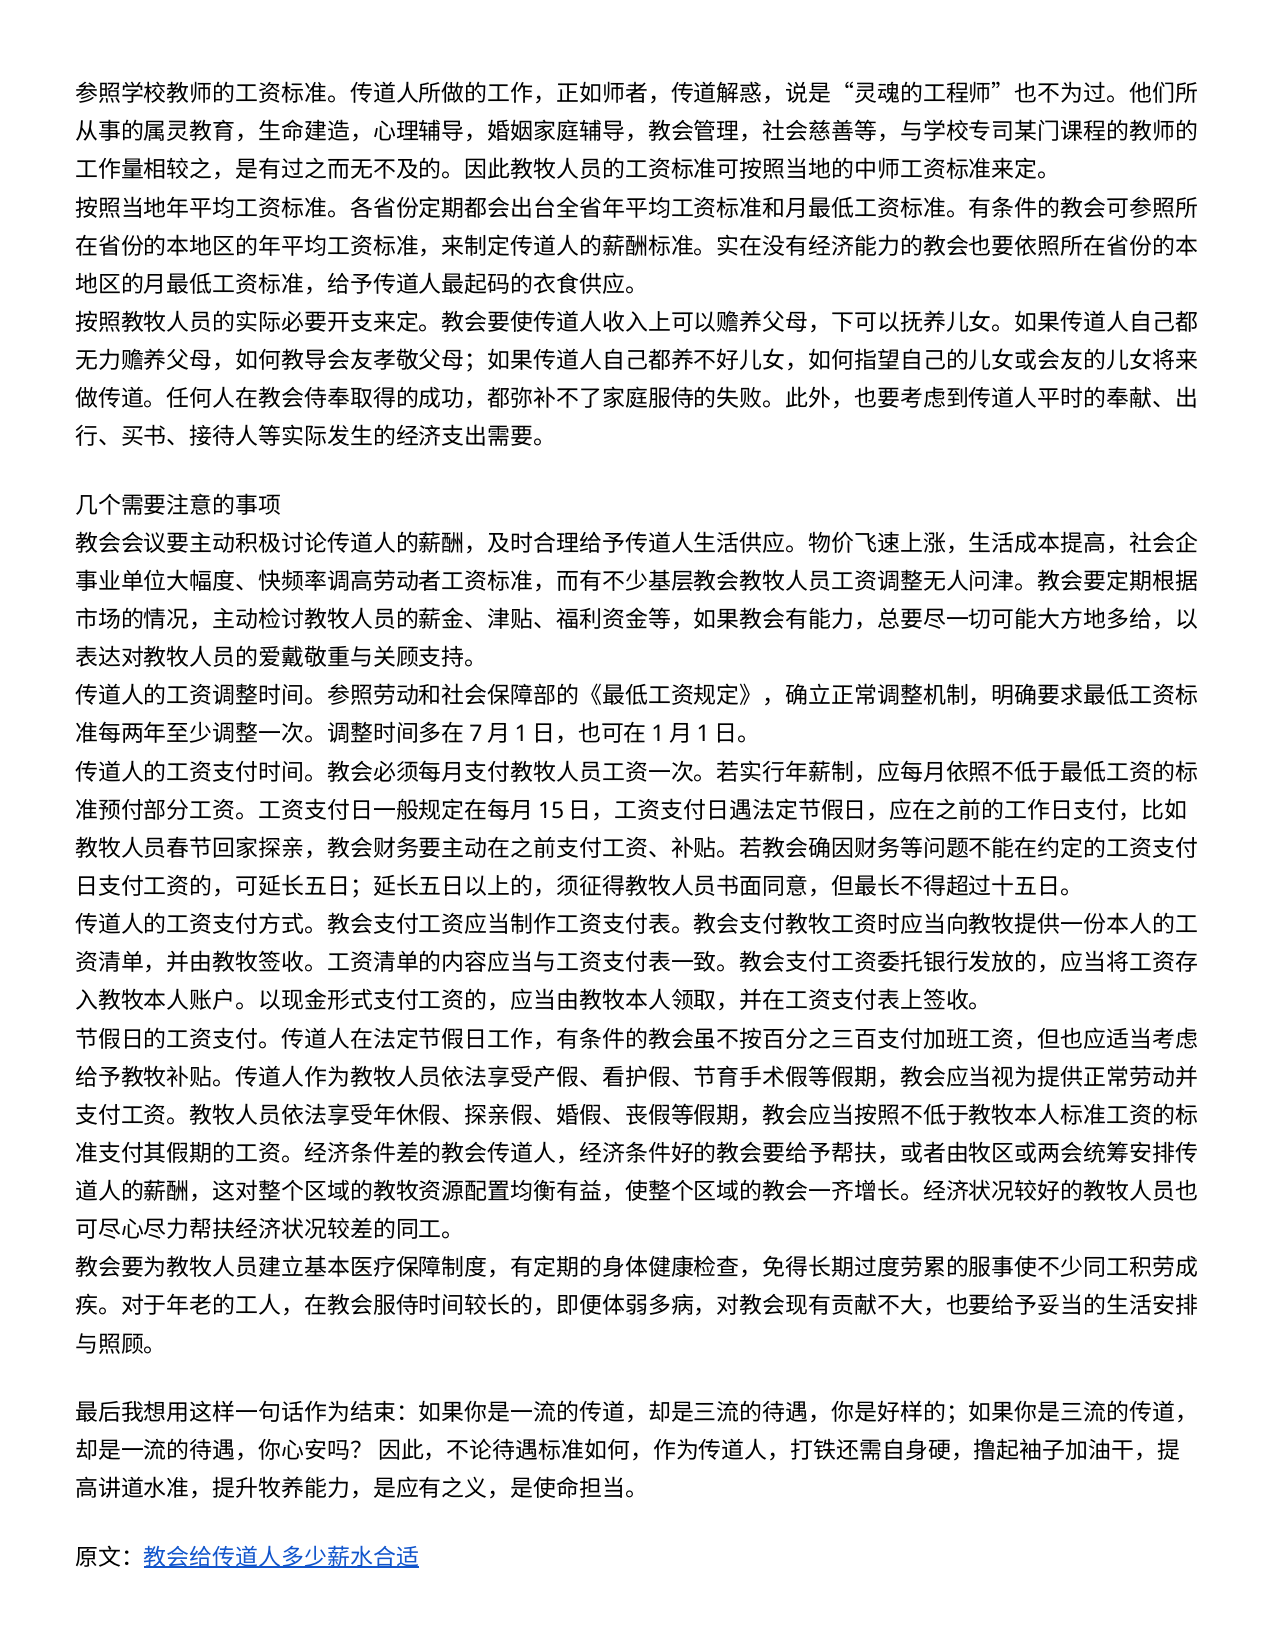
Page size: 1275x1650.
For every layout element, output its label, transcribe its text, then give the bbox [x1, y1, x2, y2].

text 传道人的工资支付时间。教会必须每月支付教牧人员工资一次。若实行年薪制，应每月依照不低于最低工资的标准预付部分工资。工资支付日一般规定在每月15日，工资支付日遇法定节假日，应在之前的工作日支付，比如教牧人员春节回家探亲，教会财务要主动在之前支付工资、补贴。若教会确因财务等问题不能在约定的工资支付日支付工资的，可延长五日；延长五日以上的，须征得教牧人员书面同意，但最长不得超过十五日。 [75, 753, 1200, 901]
text 节假日的工资支付。传道人在法定节假日工作，有条件的教会虽不按百分之三百支付加班工资，但也应适当考虑给予教牧补贴。传道人作为教牧人员依法享受产假、看护假、节育手术假等假期，教会应当视为提供正常劳动并支付工资。教牧人员依法享受年休假、探亲假、婚假、丧假等假期，教会应当按照不低于教牧本人标准工资的标准支付其假期的工资。经济条件差的教会传道人，经济条件好的教会要给予帮扶，或者由牧区或两会统筹安排传道人的薪酬，这对整个区域的教牧资源配置均衡有益，使整个区域的教会一齐增长。经济状况较好的教牧人员也可尽心尽力帮扶经济状况较差的同工。 [75, 1021, 1200, 1244]
text 按照教牧人员的实际必要开支来定。教会要使传道人收入上可以赡养父母，下可以抚养儿女。如果传道人自己都无力赡养父母，如何教导会友孝敬父母；如果传道人自己都养不好儿女，如何指望自己的儿女或会友的儿女将来做传道。任何人在教会侍奉取得的成功，都弥补不了家庭服侍的失败。此外，也要考虑到传道人平时的奉献、出行、买书、接待人等实际发生的经济支出需要。 [75, 304, 1200, 451]
text 传道人的工资支付方式。教会支付工资应当制作工资支付表。教会支付教牧工资时应当向教牧提供一份本人的工资清单，并由教牧签收。工资清单的内容应当与工资支付表一致。教会支付工资委托银行发放的，应当将工资存入教牧本人账户。以现金形式支付工资的，应当由教牧本人领取，并在工资支付表上签收。 [75, 906, 1200, 1016]
text 原文：教会给传道人多少薪水合适 [75, 1538, 1200, 1572]
text 教会要为教牧人员建立基本医疗保障制度，有定期的身体健康检查，免得长期过度劳累的服事使不少同工积劳成疾。对于年老的工人，在教会服侍时间较长的，即便体弱多病，对教会现有贡献不大，也要给予妥当的生活安排与照顾。 [75, 1249, 1200, 1359]
text 最后我想用这样一句话作为结束：如果你是一流的传道，却是三流的待遇，你是好样的；如果你是三流的传道，却是一流的待遇，你心安吗？ 因此，不论待遇标准如何，作为传道人，打铁还需自身硬，撸起袖子加油干，提高讲道水准，提升牧养能力，是应有之义，是使命担当。 [75, 1394, 1200, 1503]
text 传道人的工资调整时间。参照劳动和社会保障部的《最低工资规定》，确立正常调整机制，明确要求最低工资标准每两年至少调整一次。调整时间多在7月1日，也可在1月1日。 [75, 677, 1200, 748]
text 按照当地年平均工资标准。各省份定期都会出台全省年平均工资标准和月最低工资标准。有条件的教会可参照所在省份的本地区的年平均工资标准，来制定传道人的薪酬标准。实在没有经济能力的教会也要依照所在省份的本地区的月最低工资标准，给予传道人最起码的衣食供应。 [75, 189, 1200, 299]
text 几个需要注意的事项 [75, 486, 1200, 520]
text 参照学校教师的工资标准。传道人所做的工作，正如师者，传道解惑，说是“灵魂的工程师”也不为过。他们所从事的属灵教育，生命建造，心理辅导，婚姻家庭辅导，教会管理，社会慈善等，与学校专司某门课程的教师的工作量相较之，是有过之而无不及的。因此教牧人员的工资标准可按照当地的中师工资标准来定。 [75, 75, 1200, 184]
text 教会会议要主动积极讨论传道人的薪酬，及时合理给予传道人生活供应。物价飞速上涨，生活成本提高，社会企事业单位大幅度、快频率调高劳动者工资标准，而有不少基层教会教牧人员工资调整无人问津。教会要定期根据市场的情况，主动检讨教牧人员的薪金、津贴、福利资金等，如果教会有能力，总要尽一切可能大方地多给，以表达对教牧人员的爱戴敬重与关顾支持。 [75, 524, 1200, 672]
